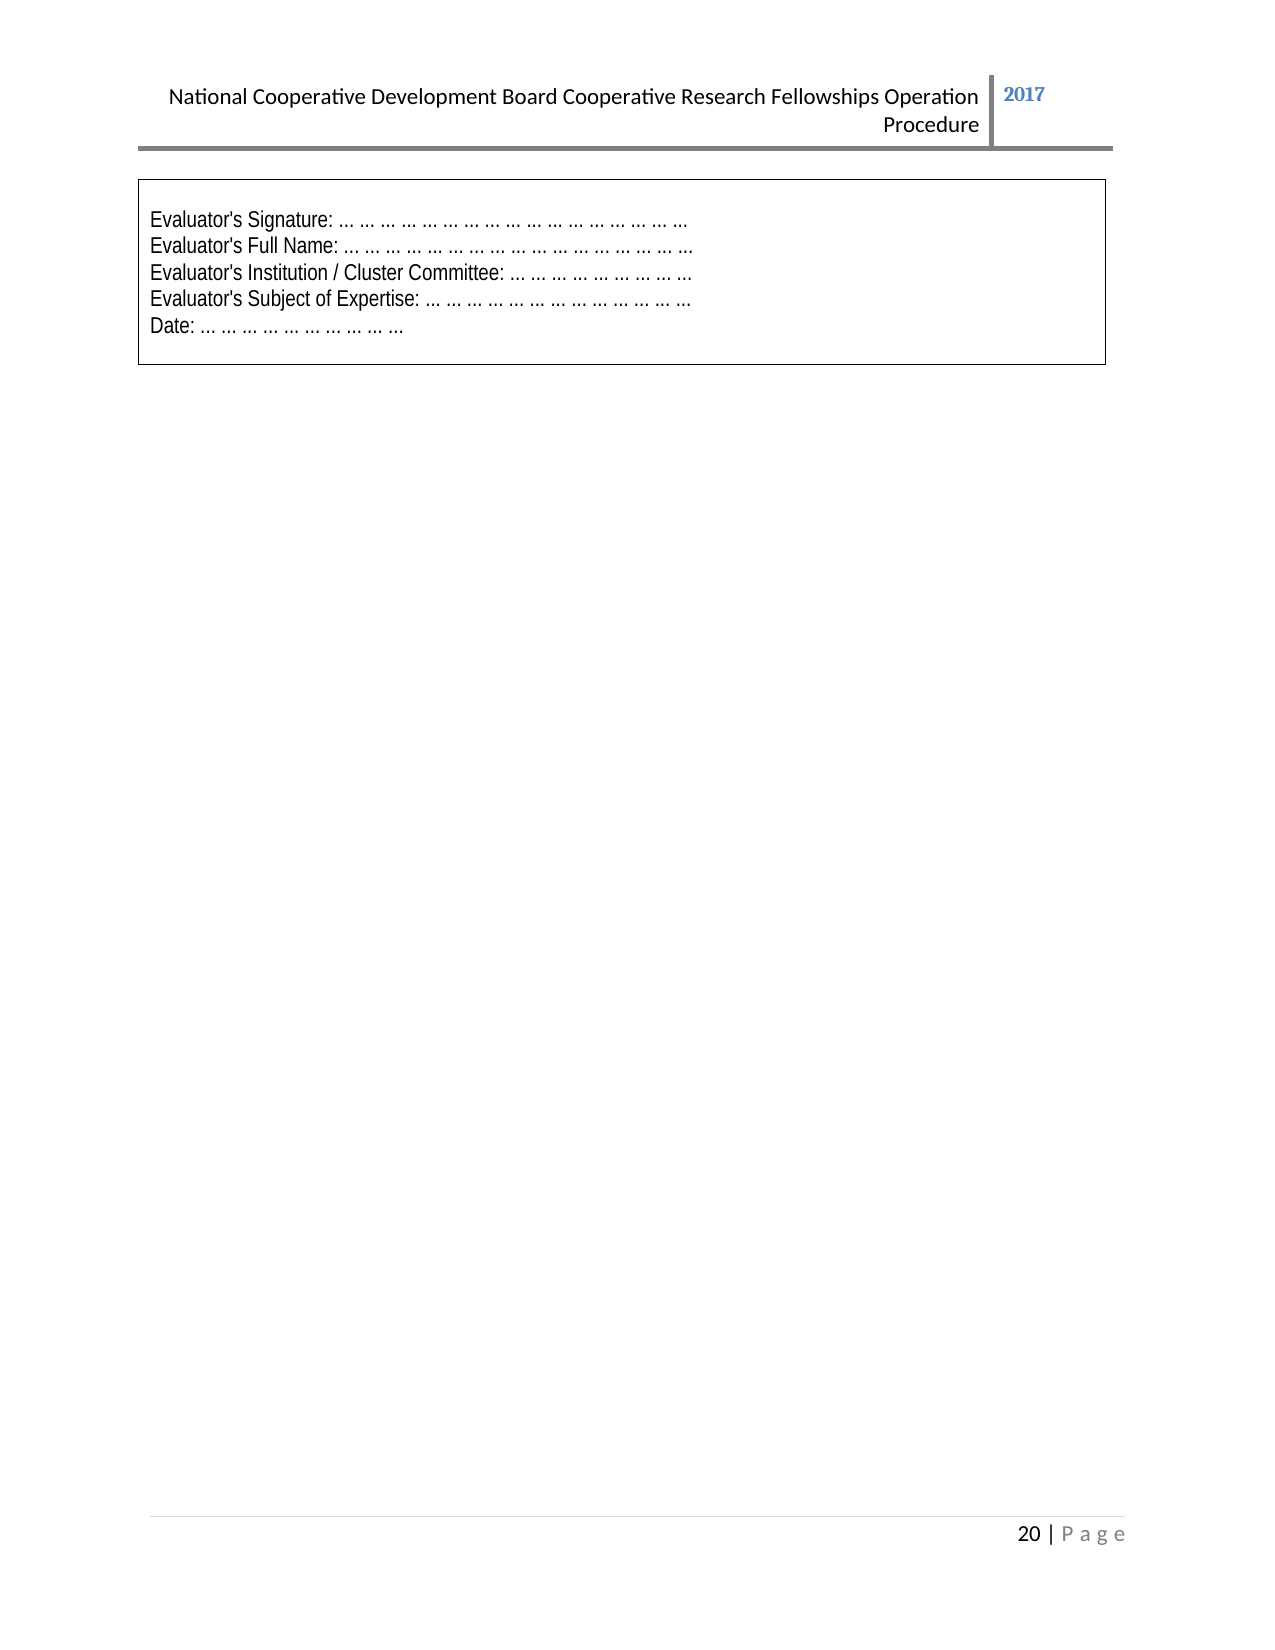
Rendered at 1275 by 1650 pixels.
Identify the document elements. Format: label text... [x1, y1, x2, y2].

table_cell Evaluator's Signature: ... ... ... ... ... ... ... ... ... ... ... ... ... ... ... ... ... Evaluator's Full Name: ... ... ... ... ... ... ... ... ... ... ... ... ... ... ... ... ... Evaluator's Institution / Cluster Committee: ... ... ... ... ... ... ... ... ... Evaluator's Subject of Expertise: ... ... ... ... ... ... ... ... ... ... ... ... ... Date: ... ... ... ... ... ... ... ... ... ... [139, 180, 1105, 364]
